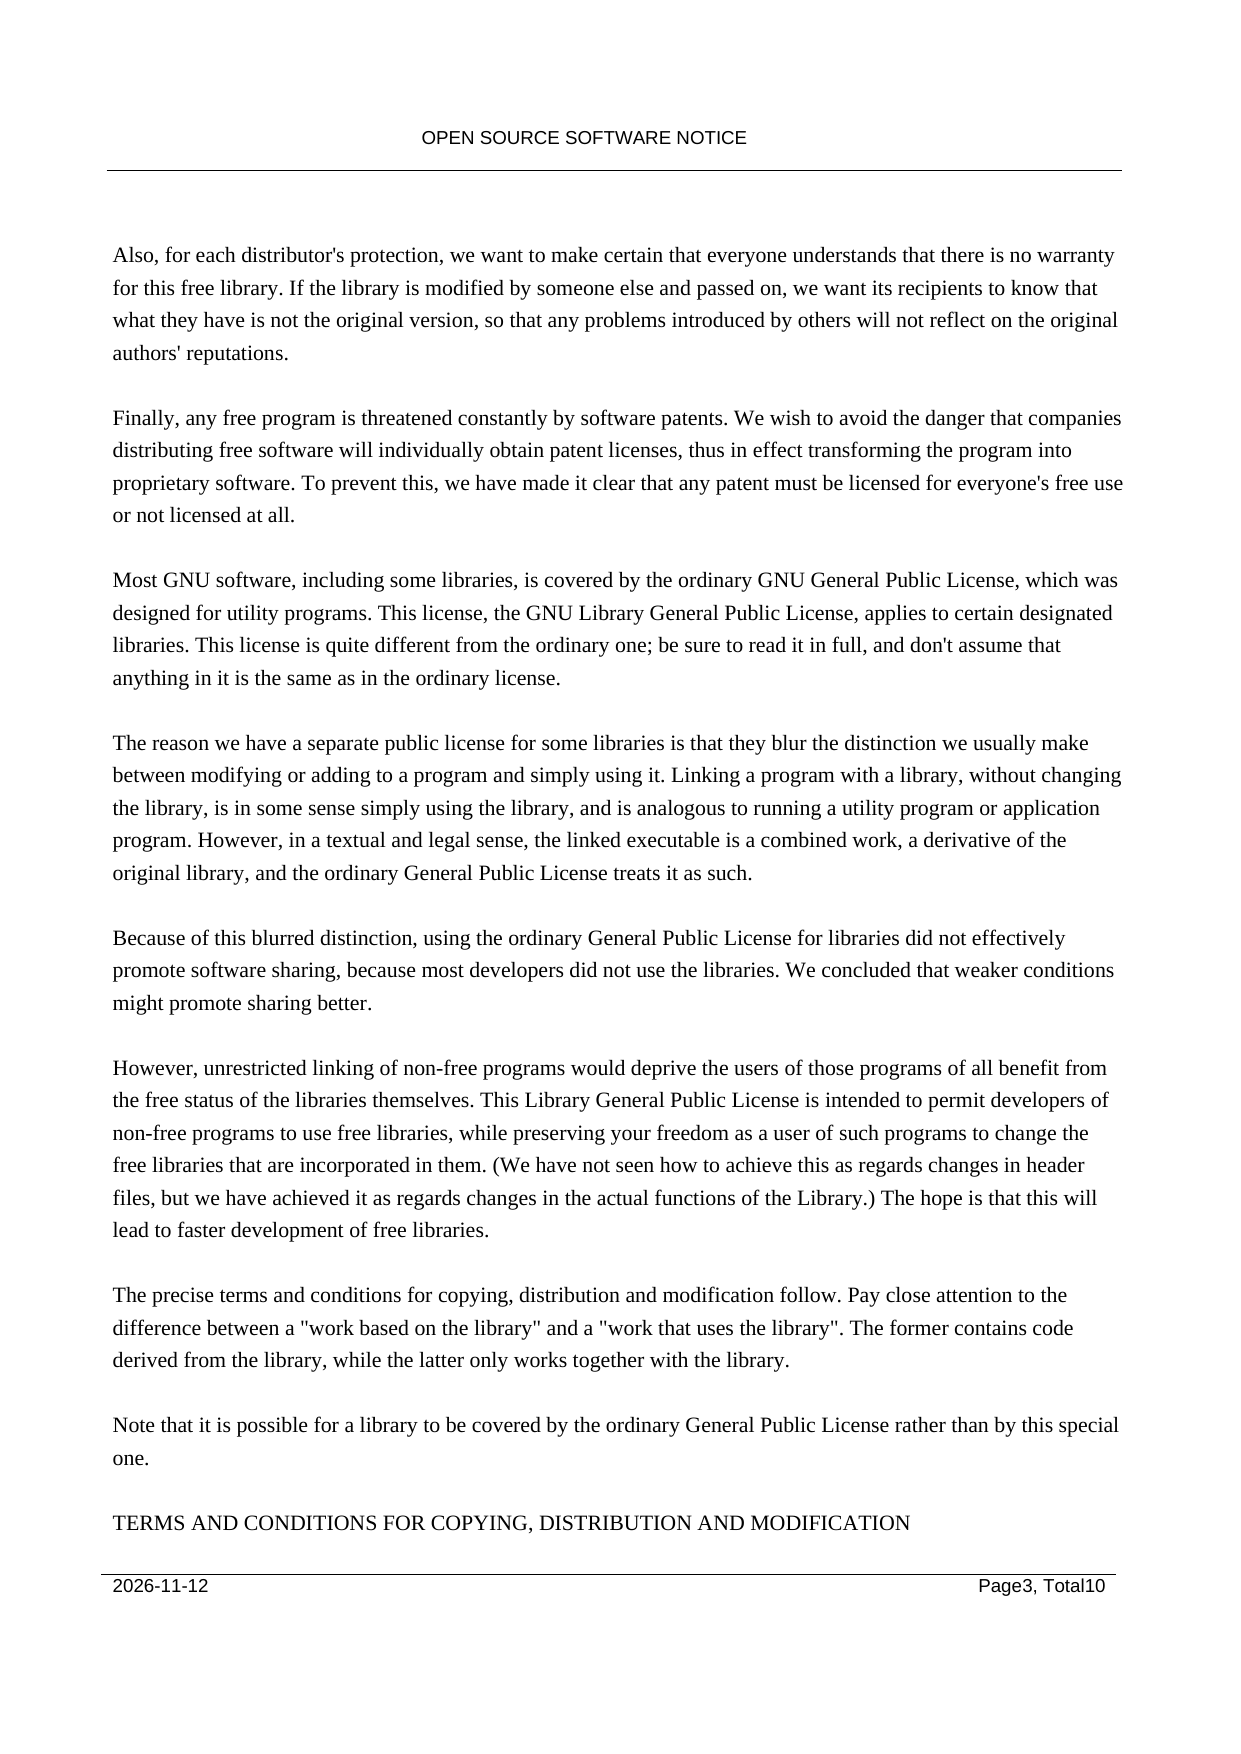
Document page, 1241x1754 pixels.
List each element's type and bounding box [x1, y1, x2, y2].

text [112, 206, 1128, 1539]
